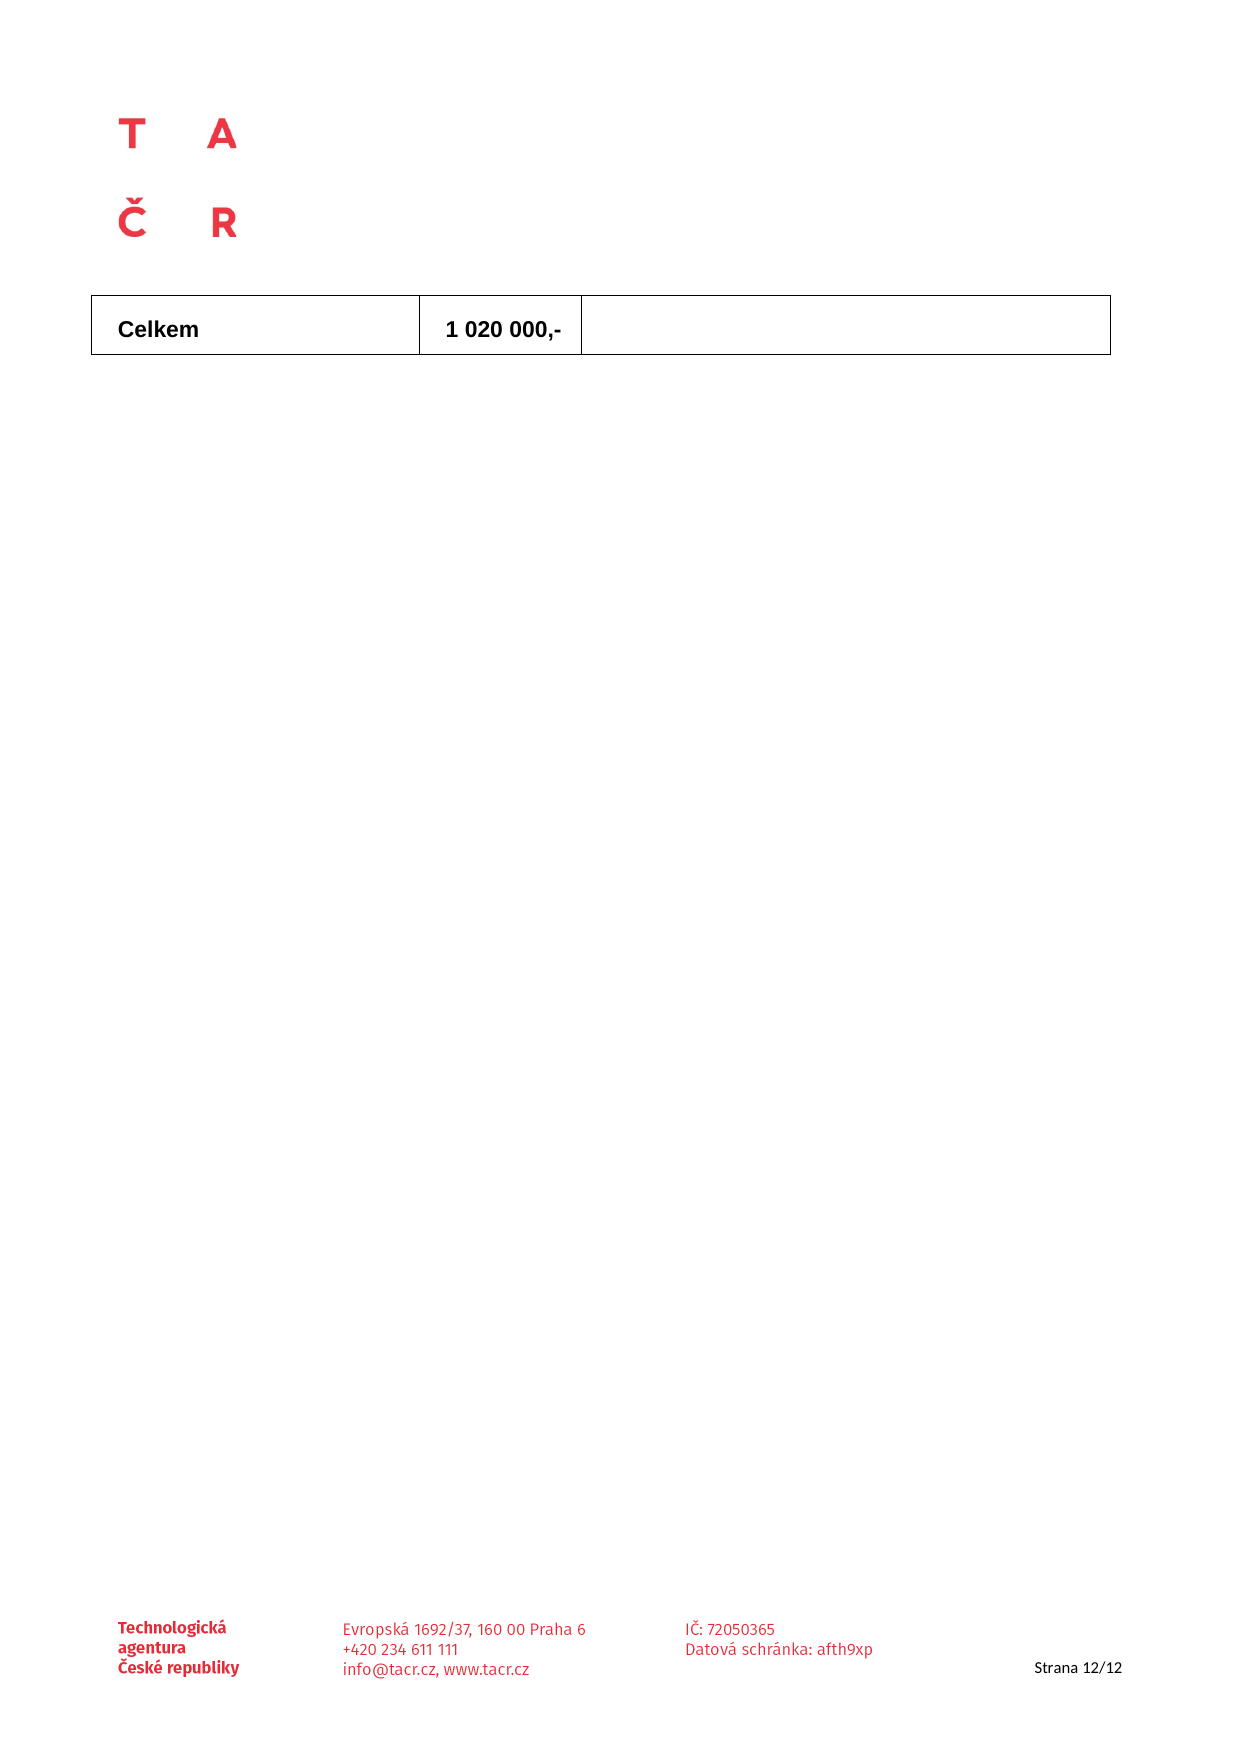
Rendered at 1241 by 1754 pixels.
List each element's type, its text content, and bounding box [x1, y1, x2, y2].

picture [0, 1609, 951, 1754]
picture [0, 0, 237, 237]
table_cell Celkem [92, 296, 419, 353]
table_cell [582, 296, 1110, 353]
table_cell 1 020 000,- [420, 296, 581, 353]
